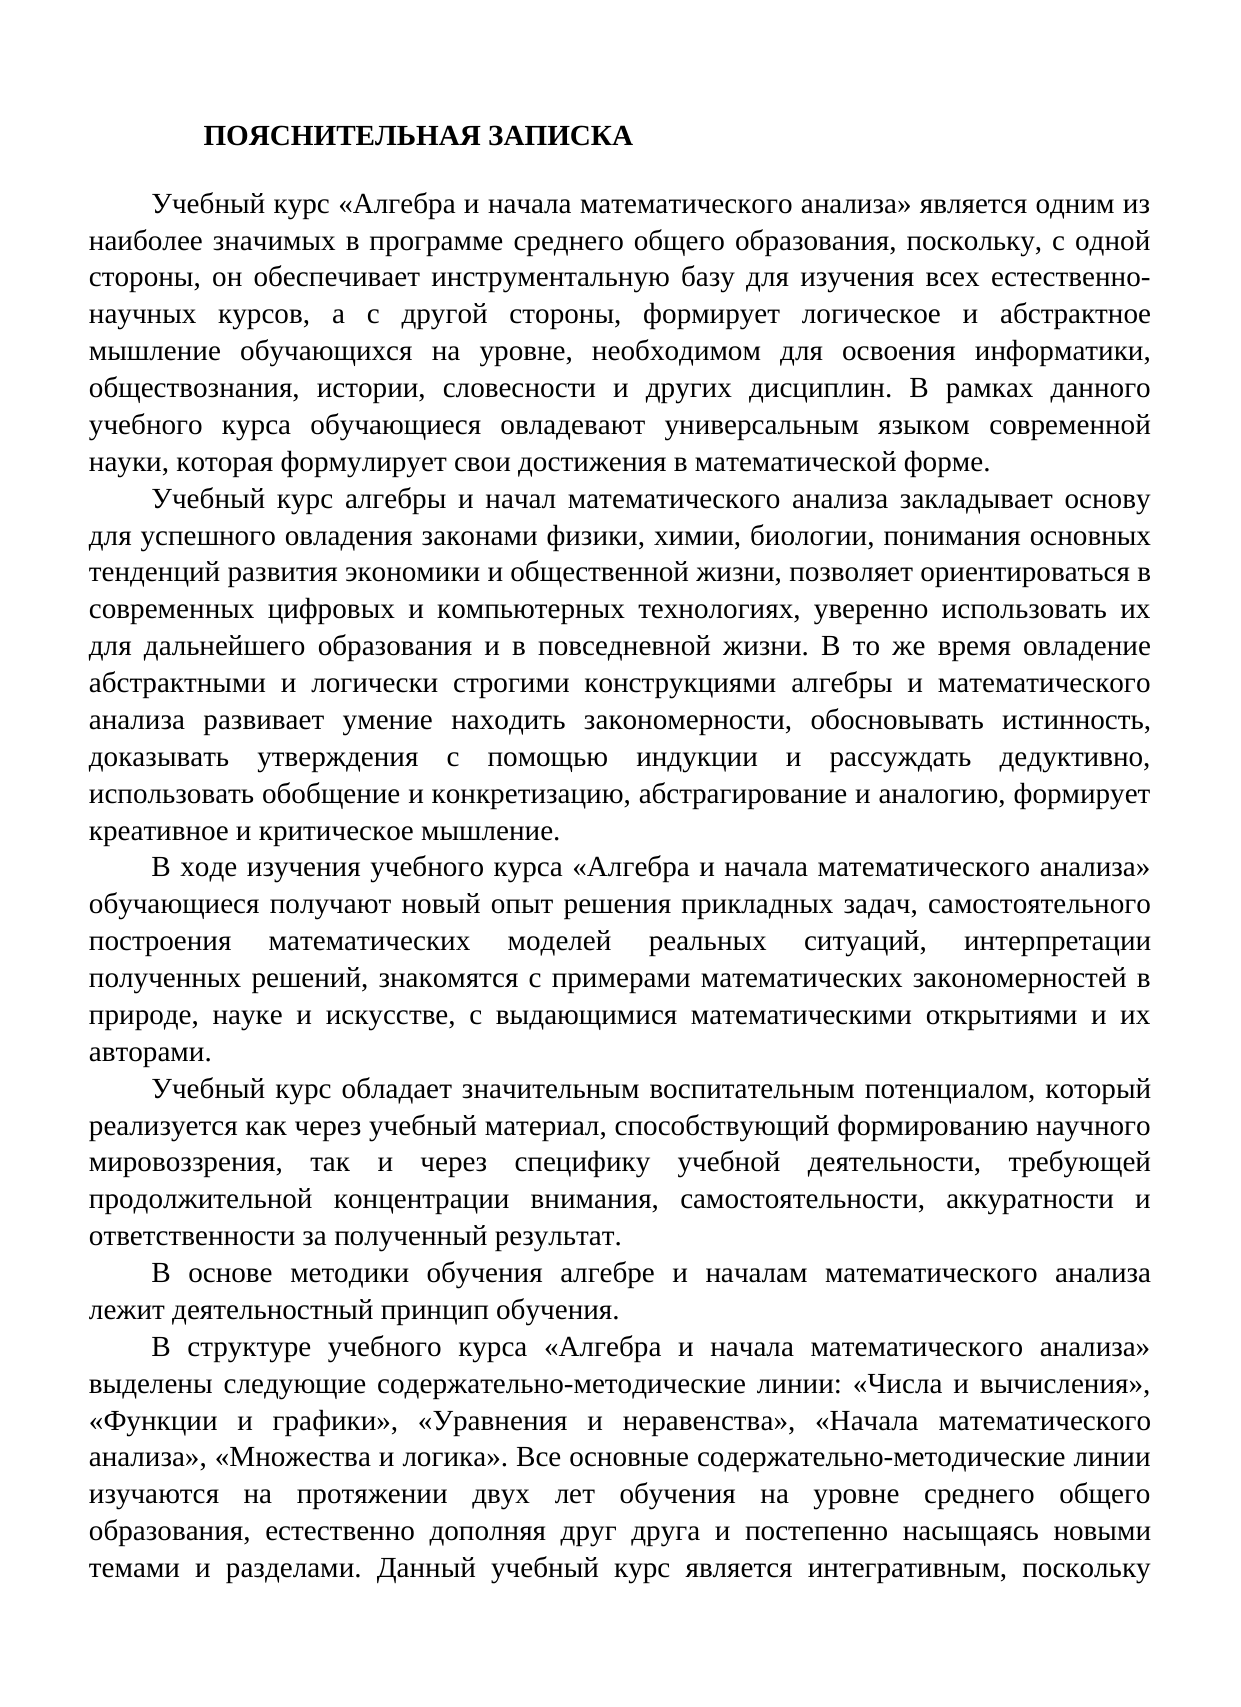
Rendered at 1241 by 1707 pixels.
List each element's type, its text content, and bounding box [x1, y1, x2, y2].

text В ходе изучения учебного курса «Алгебра и начала математического анализа» обучающиеся получают новый опыт решения прикладных задач, самостоятельного построения математических моделей реальных ситуаций, интерпретации полученных решений, знакомятся с примерами математических закономерностей в природе, науке и искусстве, с выдающимися математическими открытиями и их авторами. [89, 849, 1152, 1067]
text ПОЯСНИТЕЛЬНАЯ ЗАПИСКА [101, 118, 1152, 152]
text В основе методики обучения алгебре и началам математического анализа лежит деятельностный принцип обучения. [89, 1255, 1152, 1326]
text Учебный курс обладает значительным воспитательным потенциалом, который реализуется как через учебный материал, способствующий формированию научного мировоззрения, так и через специфику учебной деятельности, требующей продолжительной концентрации внимания, самостоятельности, аккуратности и ответственности за полученный результат. [89, 1071, 1152, 1252]
text Учебный курс алгебры и начал математического анализа закладывает основу для успешного овладения законами физики, химии, биологии, понимания основных тенденций развития экономики и общественной жизни, позволяет ориентироваться в современных цифровых и компьютерных технологиях, уверенно использовать их для дальнейшего образования и в повседневной жизни. В то же время овладение абстрактными и логически строгими конструкциями алгебры и математического анализа развивает умение находить закономерности, обосновывать истинность, доказывать утверждения с помощью индукции и рассуждать дедуктивно, использовать обобщение и конкретизацию, абстрагирование и аналогию, формирует креативное и критическое мышление. [89, 481, 1152, 846]
text Учебный курс «Алгебра и начала математического анализа» является одним из наиболее значимых в программе среднего общего образования, поскольку, с одной стороны, он обеспечивает инструментальную базу для изучения всех естественно-научных курсов, а с другой стороны, формирует логическое и абстрактное мышление обучающихся на уровне, необходимом для освоения информатики, обществознания, истории, словесности и других дисциплин. В рамках данного учебного курса обучающиеся овладевают универсальным языком современной науки, которая формулирует свои достижения в математической форме. [89, 186, 1152, 477]
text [89, 1329, 1152, 1584]
